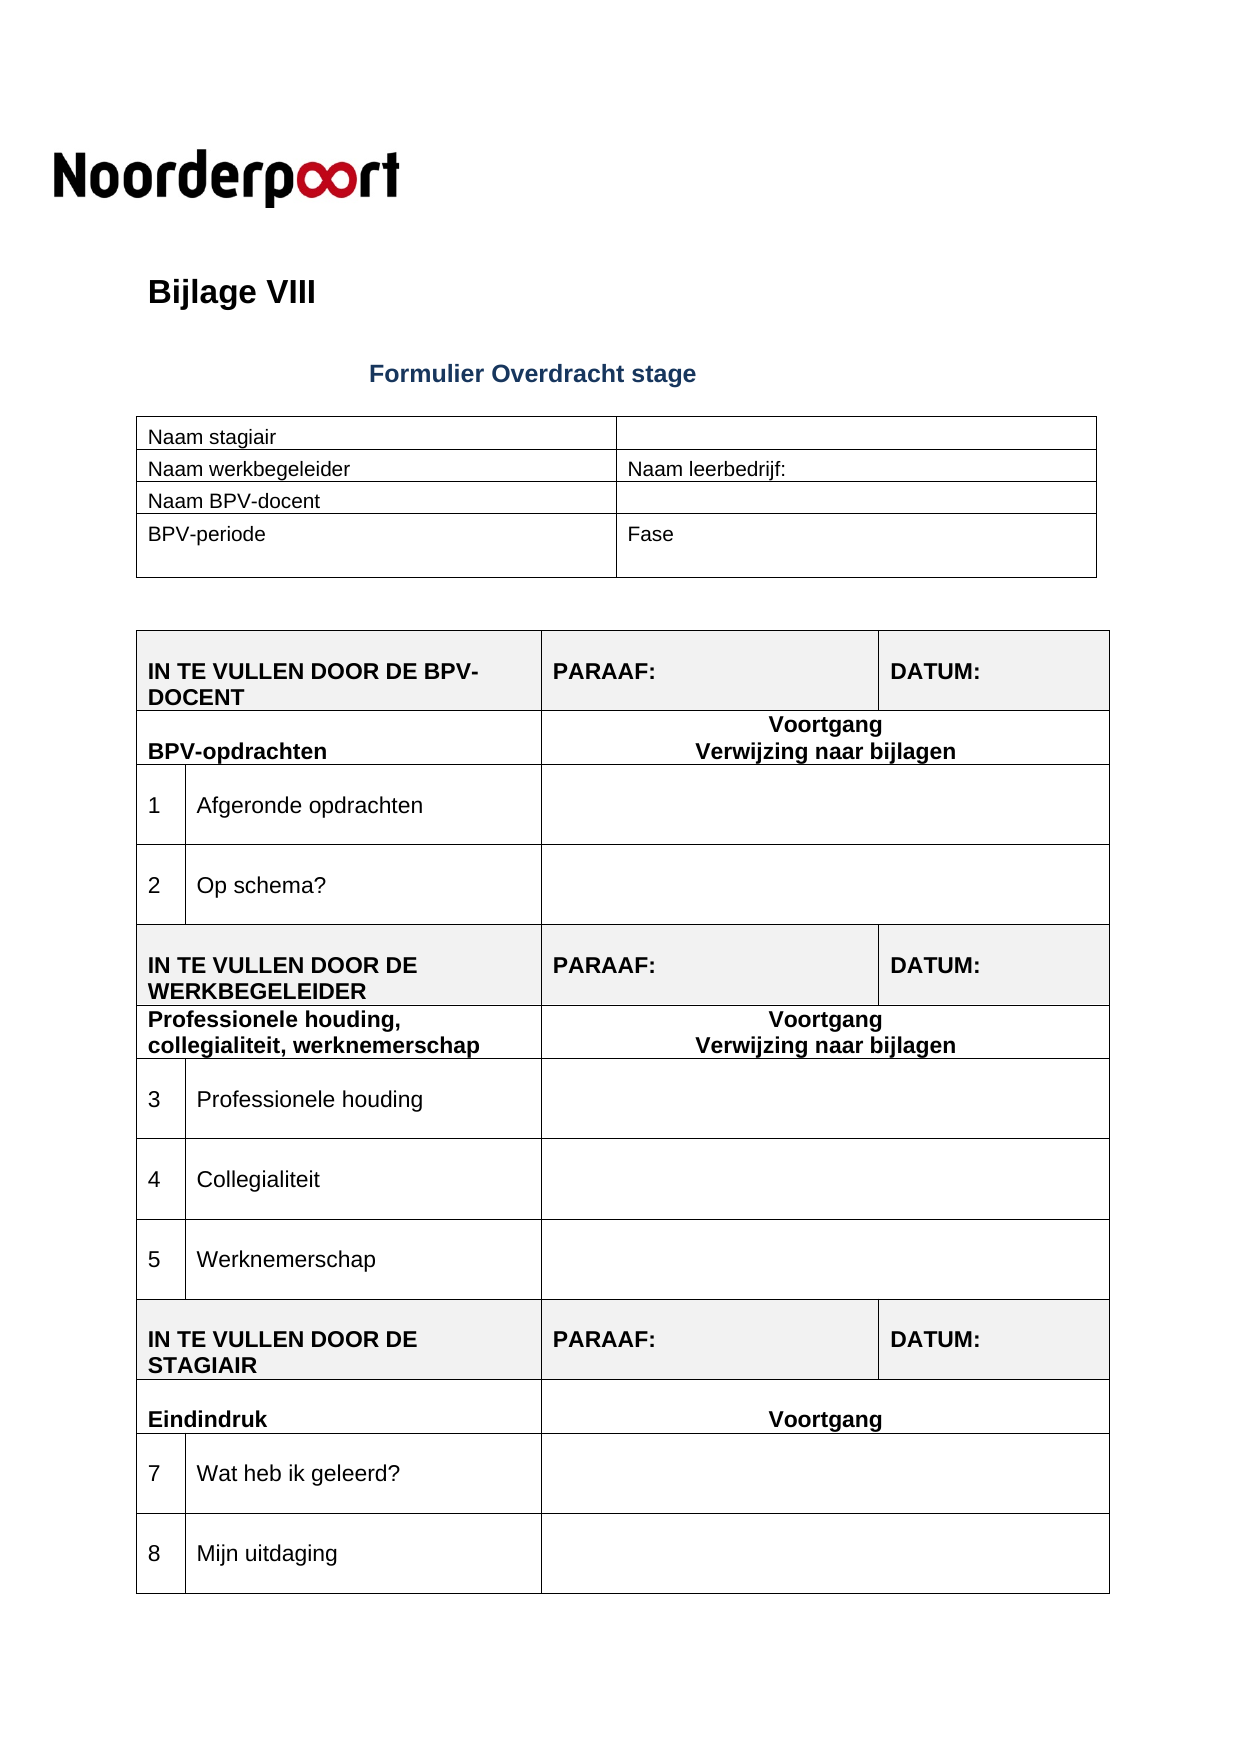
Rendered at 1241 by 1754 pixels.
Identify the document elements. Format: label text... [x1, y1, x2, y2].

table_cell Naam leerbedrijf: [617, 450, 1096, 481]
table_header IN TE VULLEN DOOR DE BPV-DOCENT [137, 631, 541, 710]
table_cell [542, 1434, 1109, 1512]
table_cell 5 [137, 1220, 185, 1298]
table_cell Voortgang Verwijzing naar bijlagen [542, 1006, 1109, 1058]
table_cell Op schema? [186, 845, 541, 924]
table_cell [542, 1514, 1109, 1593]
table_cell [542, 1059, 1109, 1138]
table_header PARAAF: [542, 631, 878, 710]
table_cell DATUM: [879, 1300, 1109, 1379]
table_cell [542, 1139, 1109, 1218]
table_cell 4 [137, 1139, 185, 1218]
table_header DATUM: [879, 631, 1109, 710]
table_cell Eindindruk [137, 1380, 541, 1432]
table_cell 1 [137, 765, 185, 844]
table_cell 3 [137, 1059, 185, 1138]
table_cell PARAAF: [542, 1300, 878, 1379]
table_cell [542, 765, 1109, 844]
table_cell Professionele houding [186, 1059, 541, 1138]
table_cell Fase [617, 514, 1096, 577]
table_cell IN TE VULLEN DOOR DE WERKBEGELEIDER [137, 925, 541, 1004]
table_cell DATUM: [879, 925, 1109, 1004]
table_cell 8 [137, 1514, 185, 1593]
table_cell PARAAF: [542, 925, 878, 1004]
table_cell Voortgang Verwijzing naar bijlagen [542, 711, 1109, 764]
text Bijlage VIII [148, 273, 1093, 311]
table_cell BPV-periode [137, 514, 616, 577]
text Formulier Overdracht stage [295, 359, 1093, 387]
table_header Naam stagiair [137, 417, 616, 448]
table_cell 2 [137, 845, 185, 924]
table_cell Voortgang [542, 1380, 1109, 1432]
table_cell BPV-opdrachten [137, 711, 541, 764]
table_cell 7 [137, 1434, 185, 1512]
table_cell Mijn uitdaging [186, 1514, 541, 1593]
table_cell IN TE VULLEN DOOR DE STAGIAIR [137, 1300, 541, 1379]
table_header [617, 417, 1096, 448]
table_cell Naam BPV-docent [137, 482, 616, 513]
table_cell [542, 845, 1109, 924]
table_cell Naam werkbegeleider [137, 450, 616, 481]
table_cell [542, 1220, 1109, 1298]
table_cell Collegialiteit [186, 1139, 541, 1218]
table_cell Afgeronde opdrachten [186, 765, 541, 844]
picture [52, 148, 399, 207]
table_cell Professionele houding, collegialiteit, werknemerschap [137, 1006, 541, 1058]
table_cell Werknemerschap [186, 1220, 541, 1298]
table_cell [617, 482, 1096, 513]
table_cell Wat heb ik geleerd? [186, 1434, 541, 1512]
